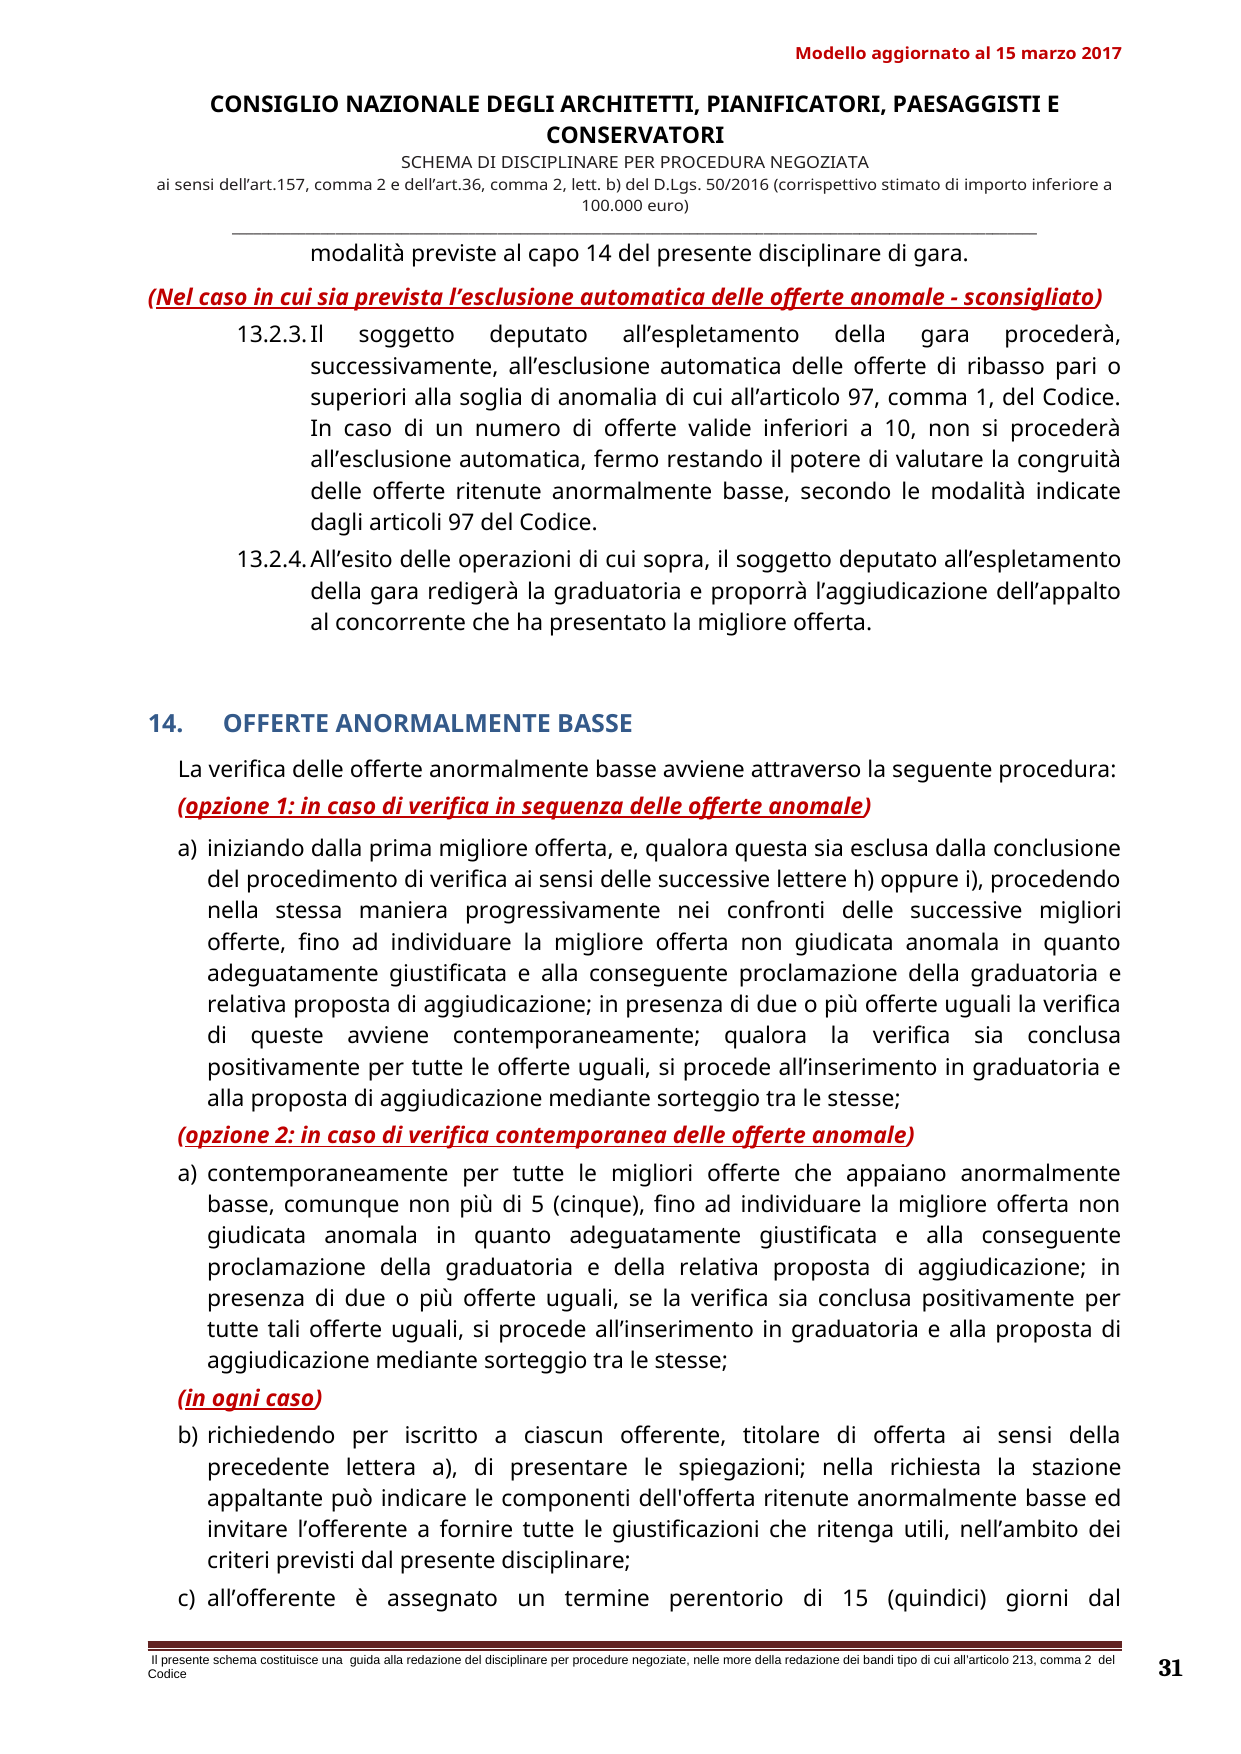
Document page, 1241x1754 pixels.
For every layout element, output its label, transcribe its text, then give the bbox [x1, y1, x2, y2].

text La verifica delle offerte anormalmente basse avviene attraverso la seguente procedura: [178, 752, 1122, 784]
list richiedendo per iscritto a ciascun offerente, titolare di offerta ai sensi della precedente lettera a), di presentare le spiegazioni; nella richiesta la stazione appaltante può indicare le componenti dell'offerta ritenute anormalmente basse ed invitare l’offerente a fornire tutte le giustificazioni che ritenga utili, nell’ambito dei criteri previsti dal presente disciplinare; [177, 1419, 1122, 1575]
list 13.2.4. All’esito delle operazioni di cui sopra, il soggetto deputato all’espletamento della gara redigerà la graduatoria e proporrà l’aggiudicazione dell’appalto al concorrente che ha presentato la migliore offerta. [236, 543, 1122, 637]
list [177, 1582, 1122, 1613]
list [236, 237, 1122, 268]
list contemporaneamente per tutte le migliori offerte che appaiano anormalmente basse, comunque non più di 5 (cinque), fino ad individuare la migliore offerta non giudicata anomala in quanto adeguatamente giustificata e alla conseguente proclamazione della graduatoria e della relativa proposta di aggiudicazione; in presenza di due o più offerte uguali, se la verifica sia conclusa positivamente per tutte tali offerte uguali, si procede all’inserimento in graduatoria e alla proposta di aggiudicazione mediante sorteggio tra le stesse; [177, 1157, 1122, 1375]
text (Nel caso in cui sia prevista l’esclusione automatica delle offerte anomale - sconsigliato) [148, 281, 1122, 312]
subtitle 14. OFFERTE ANORMALMENTE BASSE [148, 706, 1122, 740]
text (opzione 2: in caso di verifica contemporanea delle offerte anomale) [177, 1119, 1122, 1150]
text (opzione 1: in caso di verifica in sequenza delle offerte anomale) [177, 790, 1122, 821]
text (in ogni caso) [177, 1382, 1122, 1413]
list iniziando dalla prima migliore offerta, e, qualora questa sia esclusa dalla conclusione del procedimento di verifica ai sensi delle successive lettere h) oppure i), procedendo nella stessa maniera progressivamente nei confronti delle successive migliori offerte, fino ad individuare la migliore offerta non giudicata anomala in quanto adeguatamente giustificata e alla conseguente proclamazione della graduatoria e relativa proposta di aggiudicazione; in presenza di due o più offerte uguali la verifica di queste avviene contemporaneamente; qualora la verifica sia conclusa positivamente per tutte le offerte uguali, si procede all’inserimento in graduatoria e alla proposta di aggiudicazione mediante sorteggio tra le stesse; [177, 832, 1122, 1113]
list 13.2.3. Il soggetto deputato all’espletamento della gara procederà, successivamente, all’esclusione automatica delle offerte di ribasso pari o superiori alla soglia di anomalia di cui all’articolo 97, comma 1, del Codice. In caso di un numero di offerte valide inferiori a 10, non si procederà all’esclusione automatica, fermo restando il potere di valutare la congruità delle offerte ritenute anormalmente basse, secondo le modalità indicate dagli articoli 97 del Codice. [236, 318, 1122, 537]
